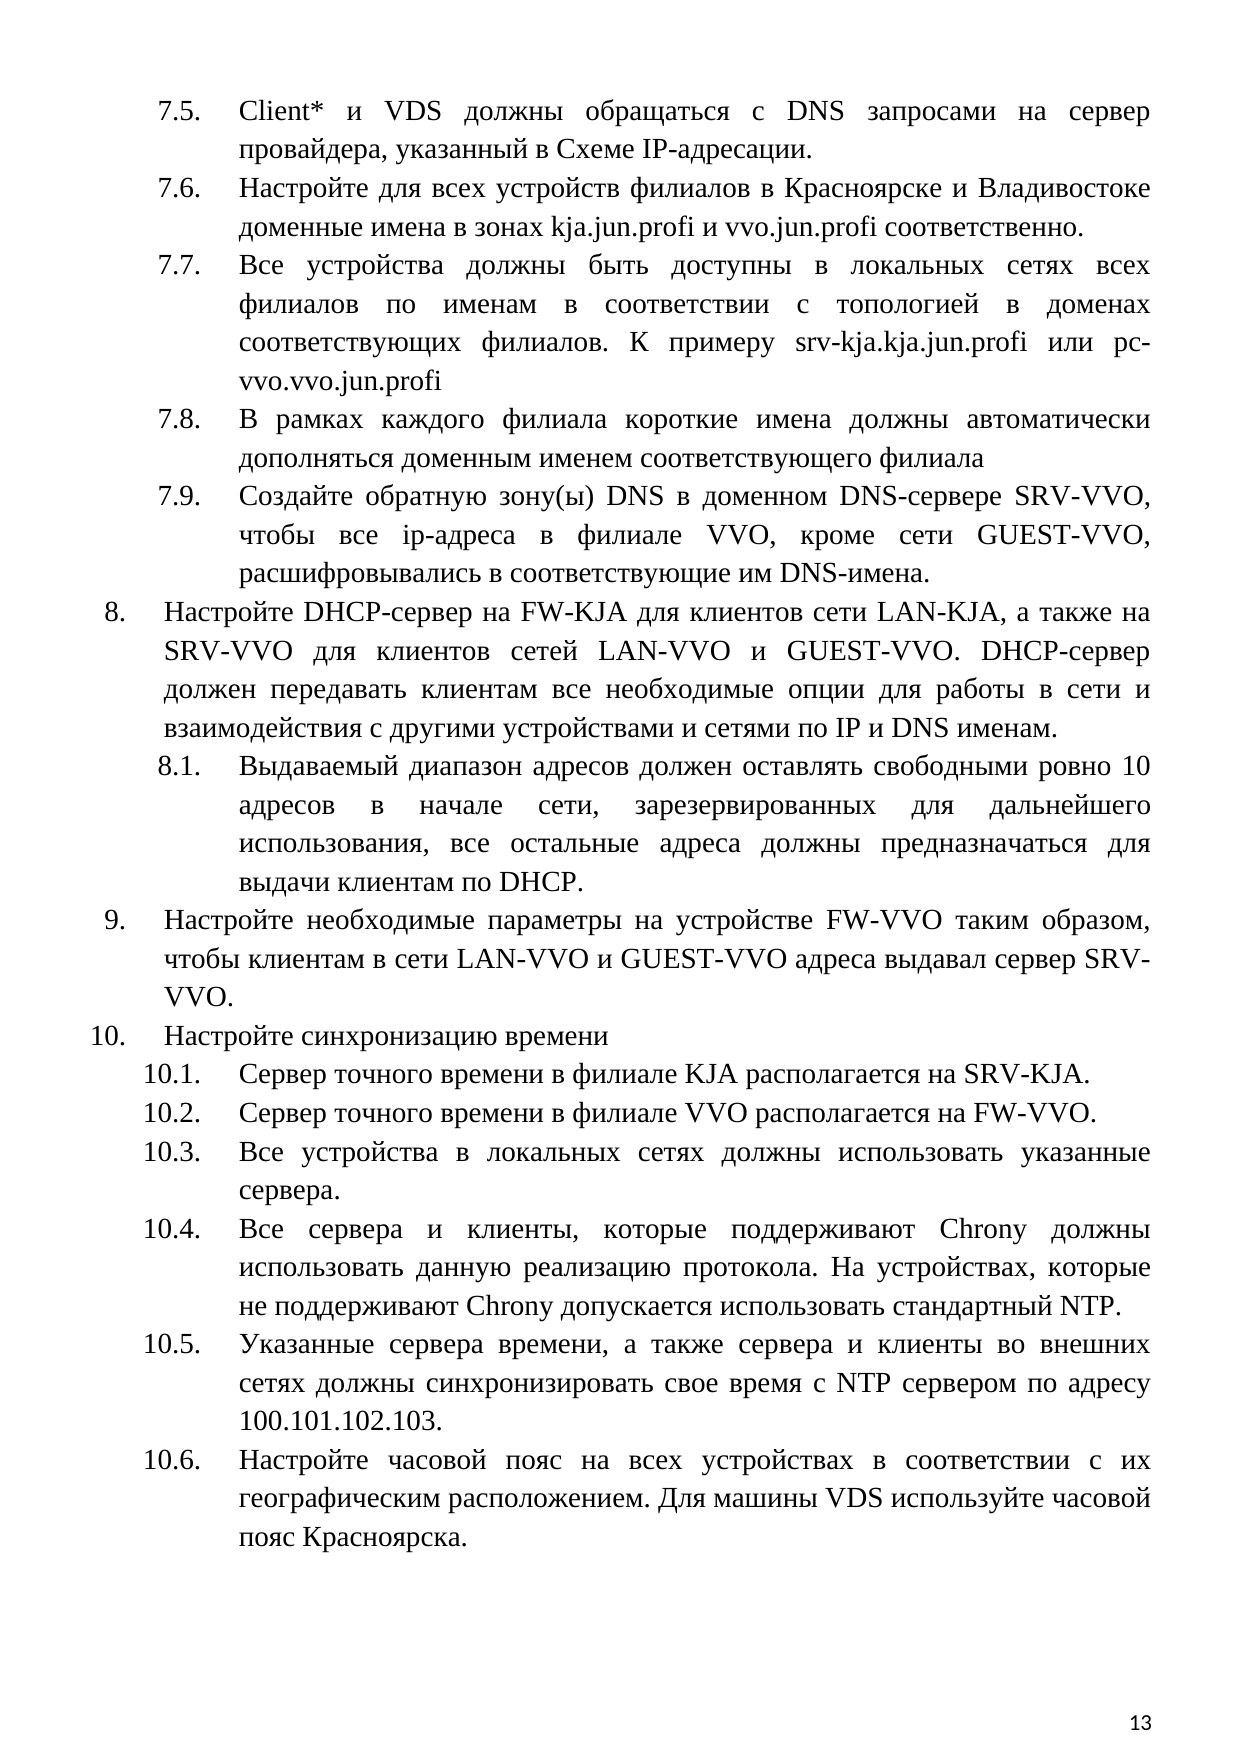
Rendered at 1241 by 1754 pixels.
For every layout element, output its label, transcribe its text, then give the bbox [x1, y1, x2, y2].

list Сервер точного времени в филиале VVO располагается на FW-VVO. [201, 1095, 1152, 1129]
list Создайте обратную зону(ы) DNS в доменном DNS-сервере SRV-VVO, чтобы все ip-адреса в филиале VVO, кроме сети GUEST-VVO, расшифровывались в соответствующие им DNS-имена. [201, 478, 1152, 589]
list Все устройства в локальных сетях должны использовать указанные сервера. [201, 1134, 1152, 1206]
list Все устройства должны быть доступны в локальных сетях всех филиалов по именам в соответствии с топологией в доменах соответствующих филиалов. К примеру srv-kja.kja.jun.profi или pc-vvo.vvo.jun.profi [201, 247, 1152, 396]
list Указанные сервера времени, а также сервера и клиенты во внешних сетях должны синхронизировать свое время с NTP сервером по адресу 100.101.102.103. [201, 1326, 1152, 1437]
list Выдаваемый диапазон адресов должен оставлять свободными ровно 10 адресов в начале сети, зарезервированных для дальнейшего использования, все остальные адреса должны предназначаться для выдачи клиентам по DHCP. [201, 748, 1152, 897]
list Сервер точного времени в филиале KJA располагается на SRV-KJA. [201, 1057, 1152, 1090]
list Настройте часовой пояс на всех устройствах в соответствии с их географическим расположением. Для машины VDS используйте часовой пояс Красноярска. [201, 1442, 1152, 1553]
list Настройте DHCP-сервер на FW-KJA для клиентов сети LAN-KJA, а также на SRV-VVO для клиентов сетей LAN-VVO и GUEST-VVO. DHCP-сервер должен передавать клиентам все необходимые опции для работы в сети и взаимодействия с другими устройствами и сетями по IP и DNS именам. [126, 594, 1152, 743]
list Настройте для всех устройств филиалов в Красноярске и Владивостоке доменные имена в зонах kja.jun.profi и vvo.jun.profi соответственно. [201, 170, 1152, 242]
list Настройте синхронизацию времени [126, 1018, 1152, 1052]
list Все сервера и клиенты, которые поддерживают Chrony должны использовать данную реализацию протокола. На устройствах, которые не поддерживают Chrony допускается использовать стандартный NTP. [201, 1211, 1152, 1321]
list Настройте необходимые параметры на устройстве FW-VVO таким образом, чтобы клиентам в сети LAN-VVO и GUEST-VVO адреса выдавал сервер SRV-VVO. [126, 902, 1152, 1013]
list Client* и VDS должны обращаться с DNS запросами на сервер провайдера, указанный в Схеме IP-адресации. [201, 93, 1152, 165]
list В рамках каждого филиала короткие имена должны автоматически дополняться доменным именем соответствующего филиала [201, 401, 1152, 473]
